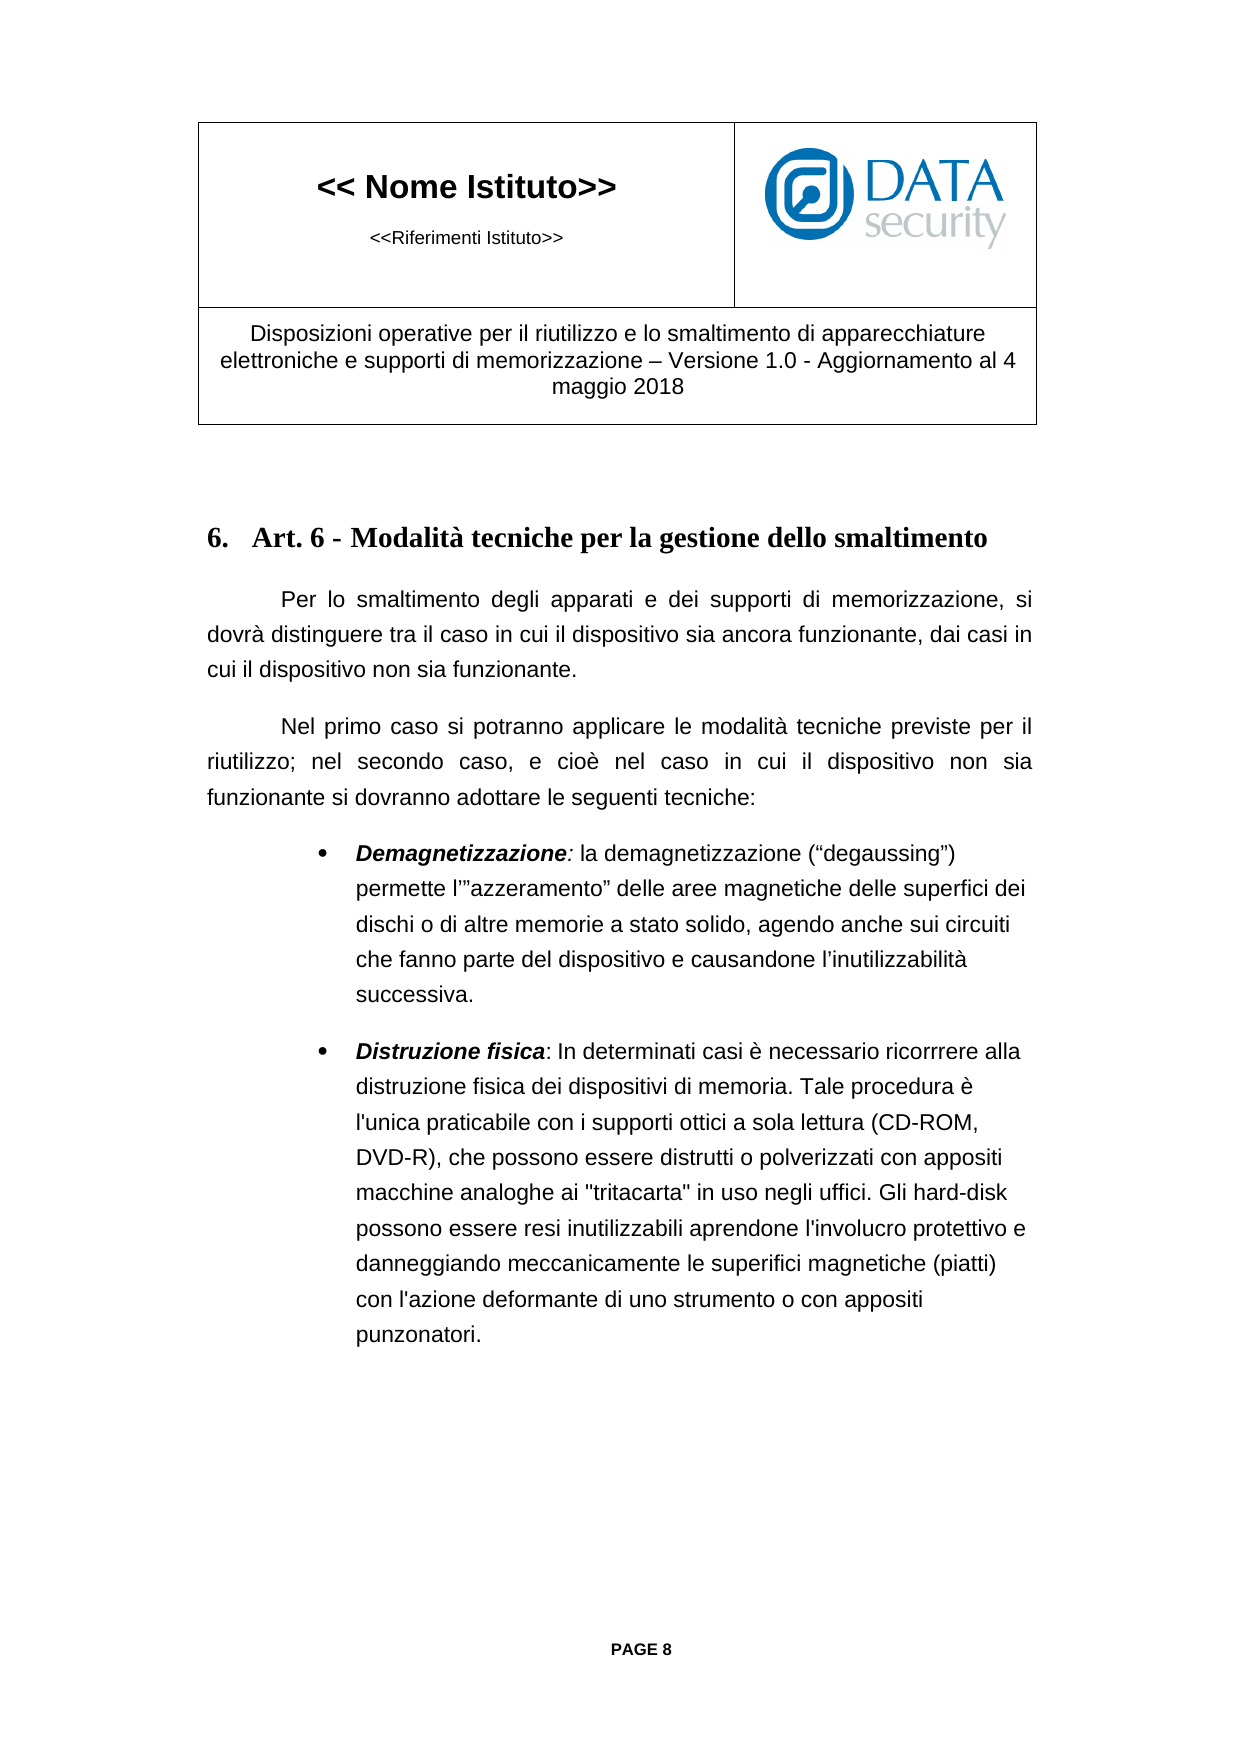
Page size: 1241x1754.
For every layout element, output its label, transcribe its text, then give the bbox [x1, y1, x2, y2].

text Nel primo caso si potranno applicare le modalità tecniche previste per il riutilizzo; nel secondo caso, e cioè nel caso in cui il dispositivo non sia funzionante si dovranno adottare le seguenti tecniche: [207, 706, 1033, 812]
list Distruzione fisica: In determinati casi è necessario ricorrrere alla distruzione fisica dei dispositivi di memoria. Tale procedura è l'unica praticabile con i supporti ottici a sola lettura (CD-ROM, DVD-R), che possono essere distrutti o polverizzati con appositi macchine analoghe ai "tritacarta" in uso negli uffici. Gli hard-disk possono essere resi inutilizzabili aprendone l'involucro protettivo e danneggiando meccanicamente le superifici magnetiche (piatti) con l'azione deformante di uno strumento o con appositi punzonatori. [318, 1031, 1033, 1349]
title Art. - Modalità tecniche per la gestione dello smaltimento [207, 520, 1033, 554]
list Demagnetizzazione: la demagnetizzazione (“degaussing”) permette l’”azzeramento” delle aree magnetiche delle superfici dei dischi o di altre memorie a stato solido, agendo anche sui circuiti che fanno parte del dispositivo e causandone l’inutilizzabilità successiva. [318, 833, 1033, 1010]
text Per lo smaltimento degli apparati e dei supporti di memorizzazione, si dovrà distinguere tra il caso in cui il dispositivo sia ancora funzionante, dai casi in cui il dispositivo non sia funzionante. [207, 579, 1033, 685]
picture [764, 147, 1010, 252]
